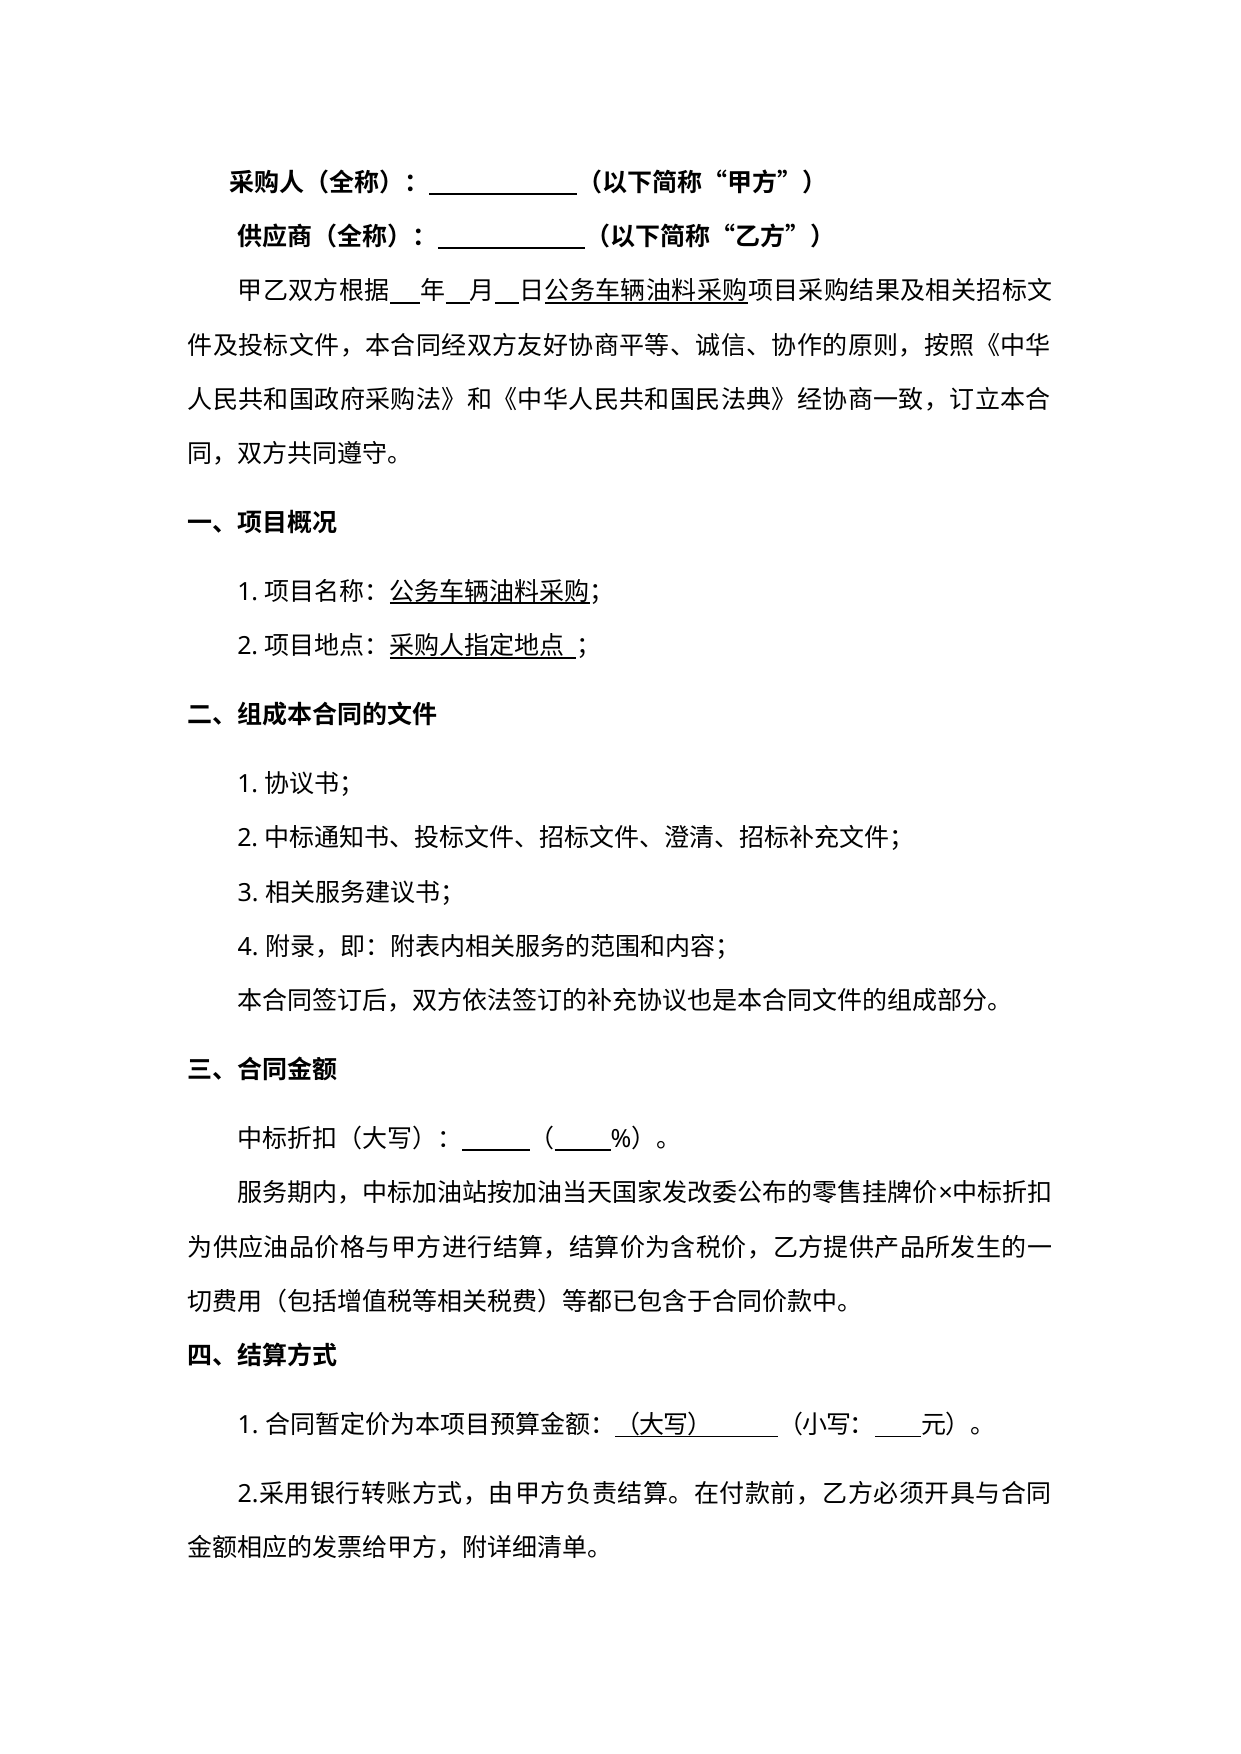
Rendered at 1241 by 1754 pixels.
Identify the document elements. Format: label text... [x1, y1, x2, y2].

text 3. 相关服务建议书； [187, 872, 1053, 908]
text 4. 附录，即：附表内相关服务的范围和内容； [187, 926, 1053, 963]
text 二、组成本合同的文件 [187, 680, 1053, 745]
text 服务期内，中标加油站按加油当天国家发改委公布的零售挂牌价×中标折扣为供应油品价格与甲方进行结算，结算价为含税价，乙方提供产品所发生的一切费用（包括增值税等相关税费）等都已包含于合同价款中。 [187, 1173, 1053, 1318]
text 中标折扣（大写）： （ %）。 [187, 1118, 1053, 1154]
text 本合同签订后，双方依法签订的补充协议也是本合同文件的组成部分。 [187, 981, 1053, 1017]
text 1. 项目名称：公务车辆油料采购； [187, 571, 1053, 608]
text 采购人（全称）： （以下简称“甲方”） [187, 162, 1053, 198]
text 1. 协议书； [187, 763, 1053, 799]
text 2. 中标通知书、投标文件、招标文件、澄清、招标补充文件； [187, 818, 1053, 854]
text 2.采用银行转账方式，由甲方负责结算。在付款前，乙方必须开具与合同金额相应的发票给甲方，附详细清单。 [187, 1473, 1053, 1564]
text 四、结算方式 [187, 1336, 1053, 1372]
text 甲乙双方根据 年 月 日公务车辆油料采购项目采购结果及相关招标文件及投标文件，本合同经双方友好协商平等、诚信、协作的原则，按照《中华人民共和国政府采购法》和《中华人民共和国民法典》经协商一致，订立本合同，双方共同遵守。 [187, 271, 1053, 470]
text 三、合同金额 [187, 1035, 1053, 1100]
text 2. 项目地点：采购人指定地点 ； [187, 626, 1053, 662]
text 供应商（全称）： （以下简称“乙方”） [187, 216, 1053, 253]
text 1. 合同暂定价为本项目预算金额：（大写） （小写： 元）。 [187, 1390, 1053, 1455]
text 一、项目概况 [187, 488, 1053, 553]
